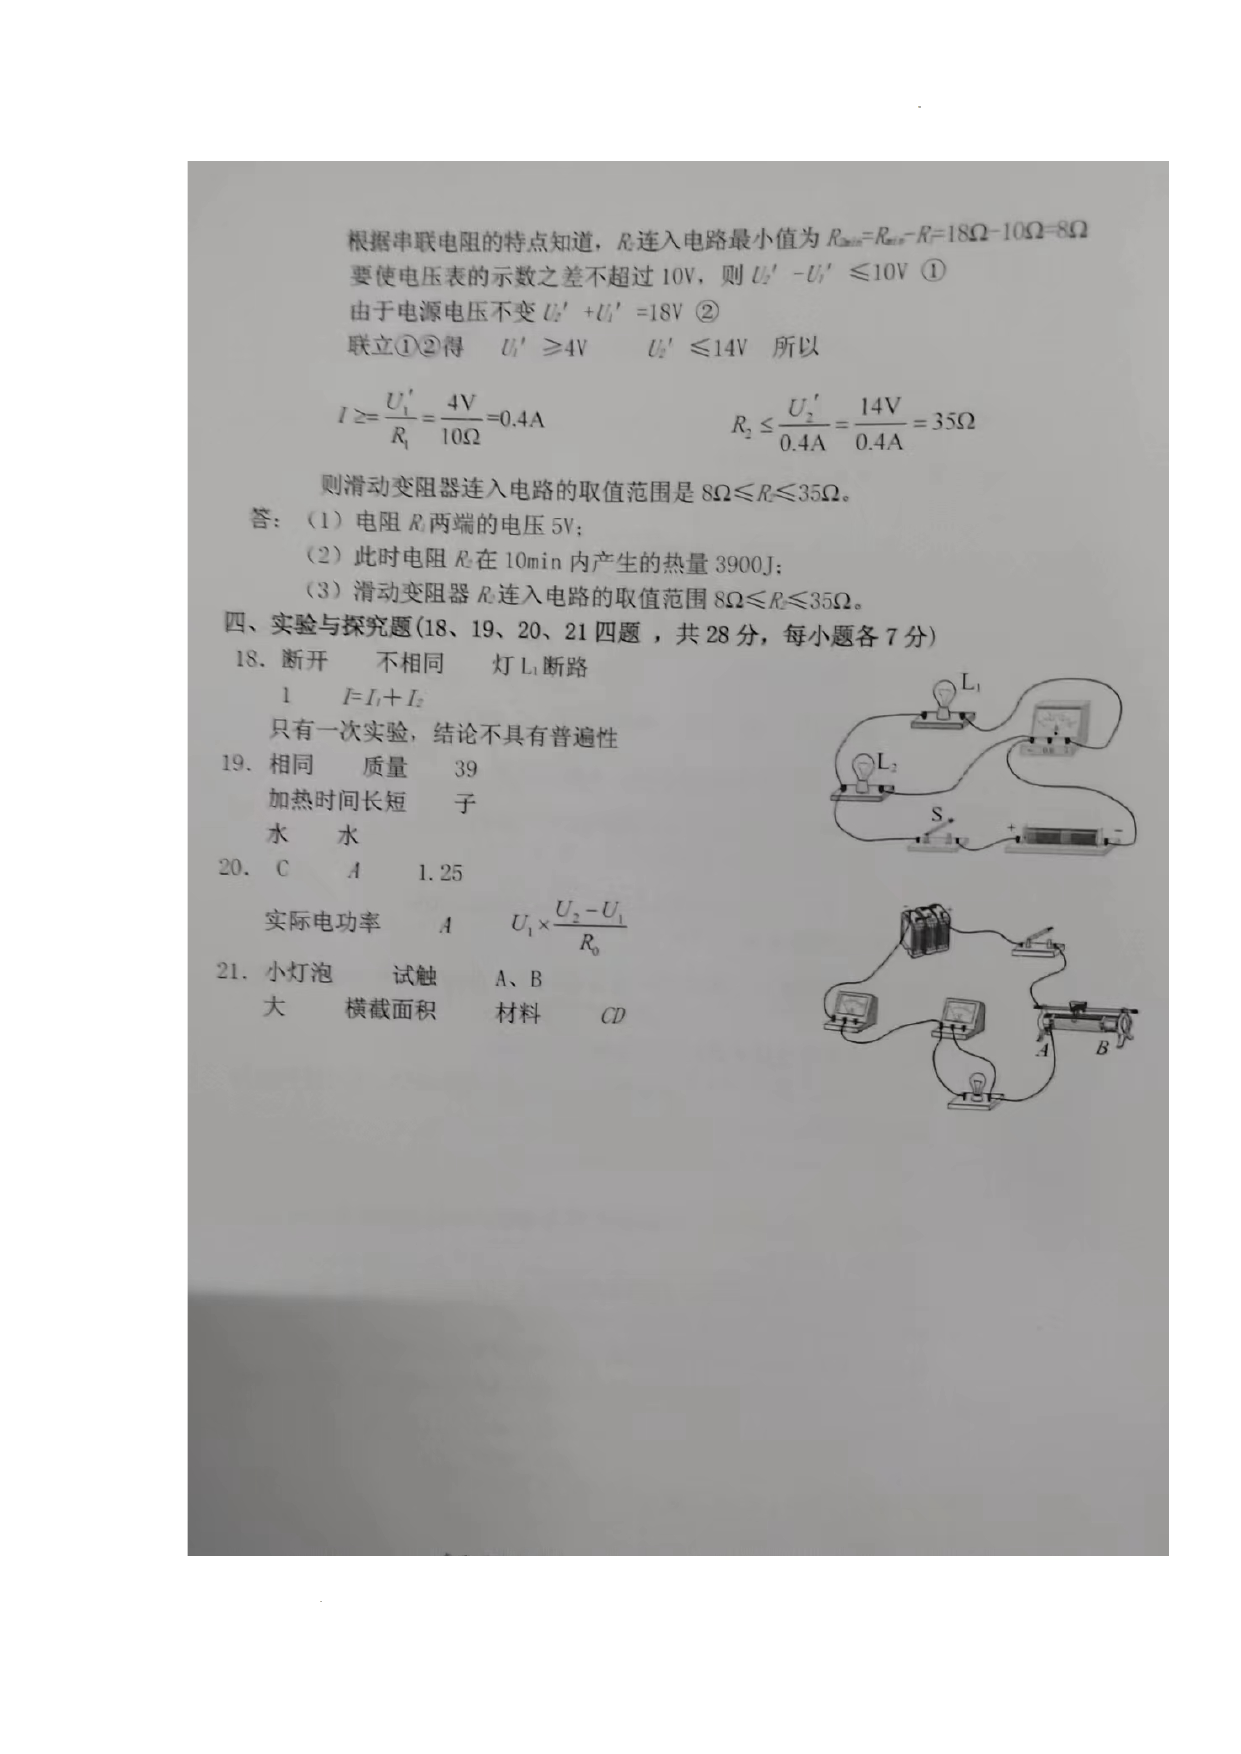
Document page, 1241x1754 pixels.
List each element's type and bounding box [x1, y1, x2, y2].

picture [187, 161, 1169, 1556]
